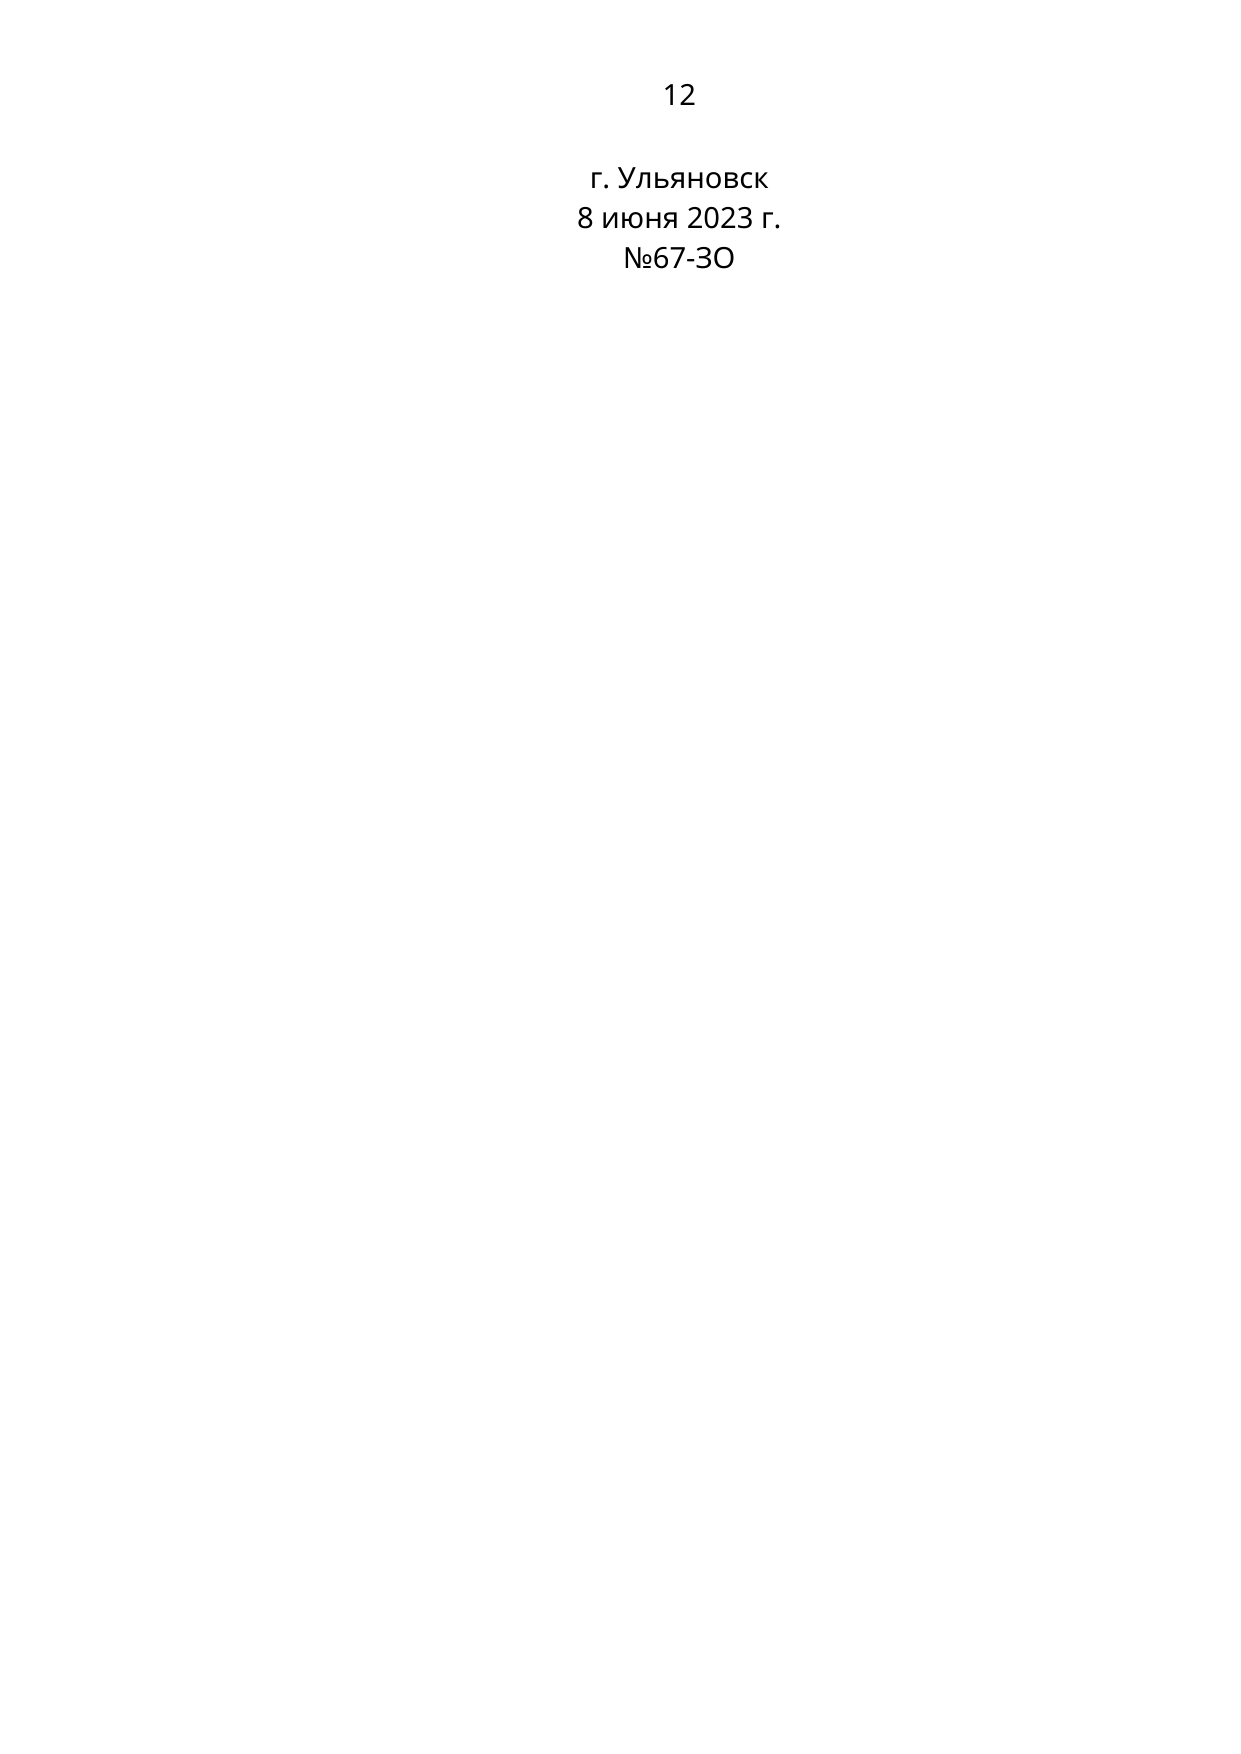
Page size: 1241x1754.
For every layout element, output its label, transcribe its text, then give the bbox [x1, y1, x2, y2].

text г. Ульяновск [177, 158, 1181, 197]
text №67-ЗО [177, 237, 1181, 277]
text 8 июня 2023 г. [177, 197, 1181, 237]
